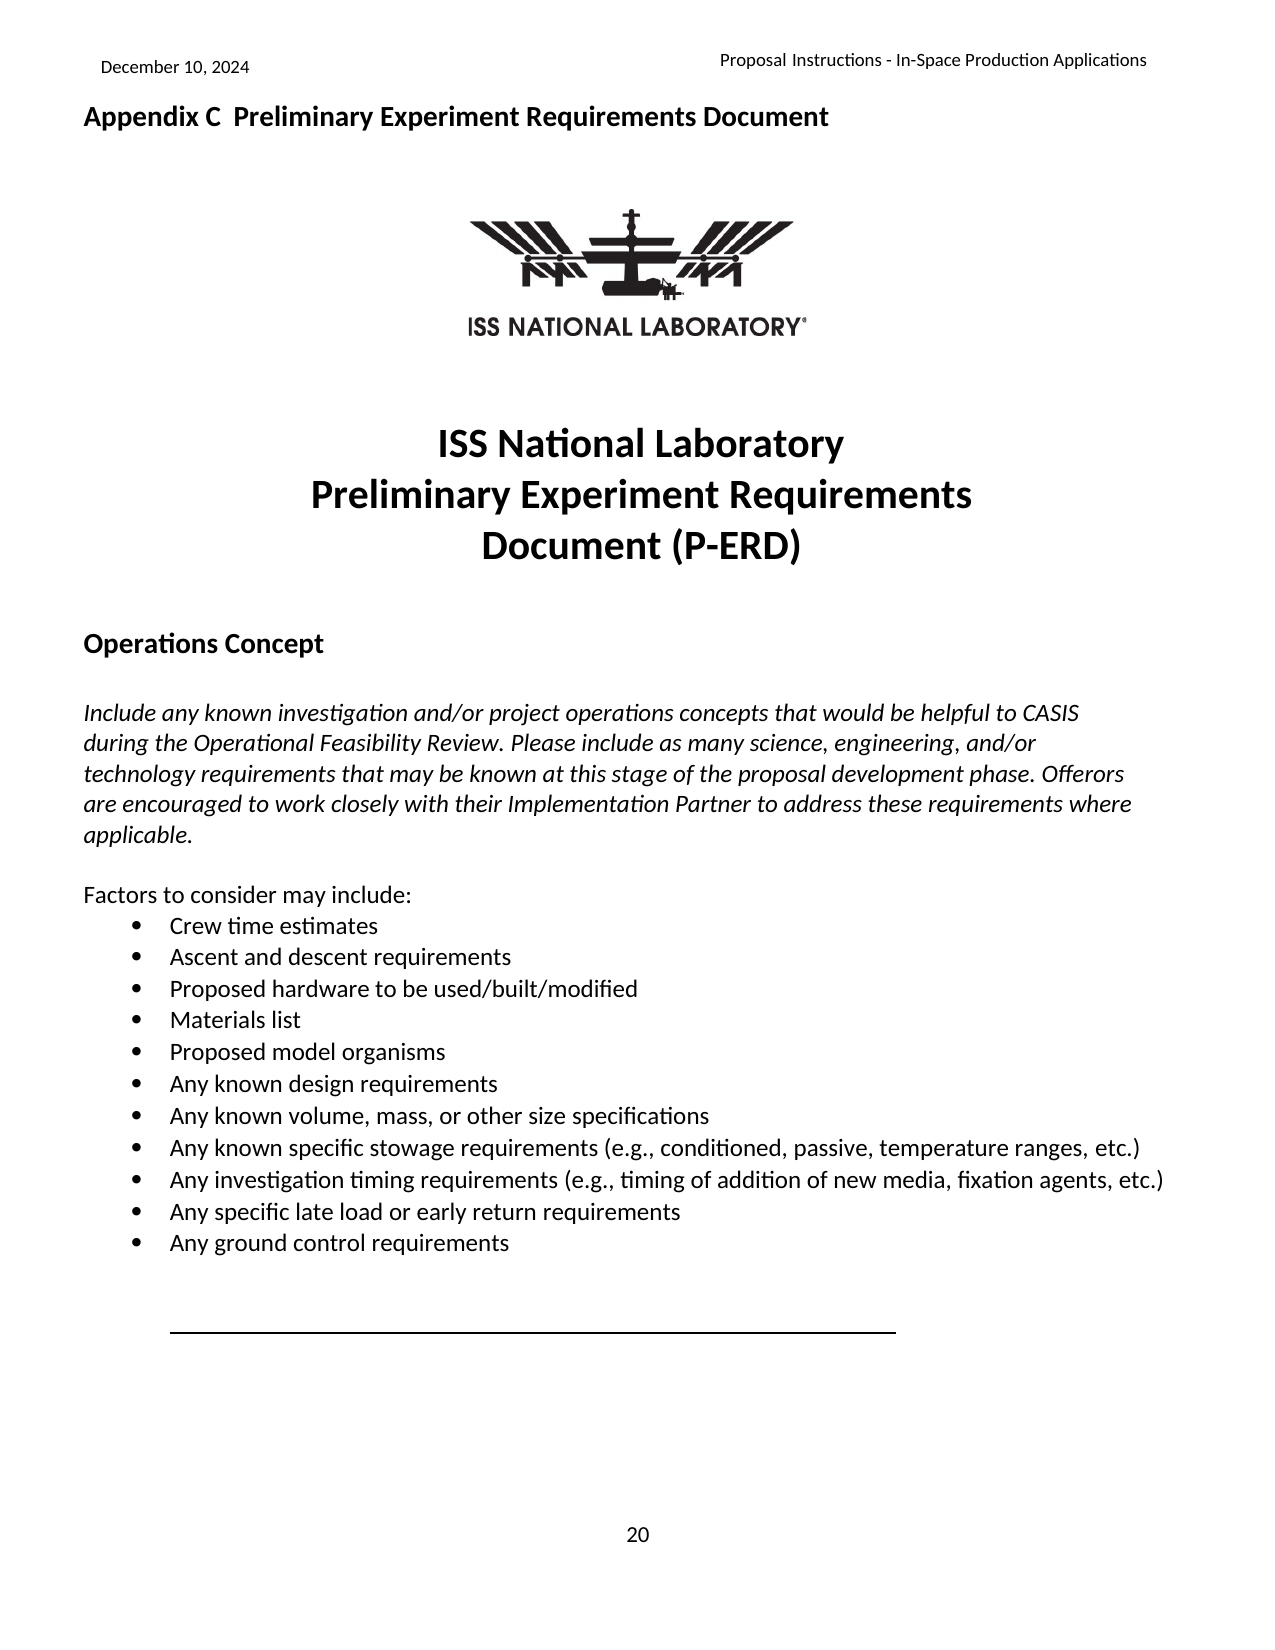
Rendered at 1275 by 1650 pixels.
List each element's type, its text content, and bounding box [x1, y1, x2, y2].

text Document (P-ERD) [186, 519, 1097, 570]
list Ascent and descent requirements [132, 941, 1192, 971]
text Preliminary Experiment Requirements Document [83, 98, 1192, 133]
text Include any known investigation and/or project operations concepts that would be helpful to CASIS during the Operational Feasibility Review. Please include as many science, engineering, and/or technology requirements that may be known at this stage of the proposal development phase. Offerors are encouraged to work closely with their Implementation Partner to address these requirements where applicable. [83, 697, 1141, 849]
list Any known specific stowage requirements (e.g., conditioned, passive, temperature ranges, etc.) [132, 1131, 1192, 1162]
list Any investigation timing requirements (e.g., timing of addition of new media, fixation agents, etc.) [132, 1163, 1192, 1194]
text Preliminary Experiment Requirements [186, 468, 1097, 519]
list Any specific late load or early return requirements [132, 1194, 1192, 1226]
list Any known volume, mass, or other size specifications [132, 1099, 1192, 1131]
text Factors to consider may include: [83, 880, 1192, 910]
list Proposed model organisms [132, 1035, 1192, 1067]
list Crew time estimates [132, 910, 1192, 941]
list Any known design requirements [132, 1067, 1192, 1099]
list Materials list [132, 1003, 1192, 1035]
list Any ground control requirements [132, 1226, 1192, 1258]
list Proposed hardware to be used/built/modified [132, 972, 1192, 1003]
text ISS National Laboratory [185, 417, 1097, 468]
picture [468, 209, 807, 336]
text Operations Concept [83, 625, 1192, 661]
